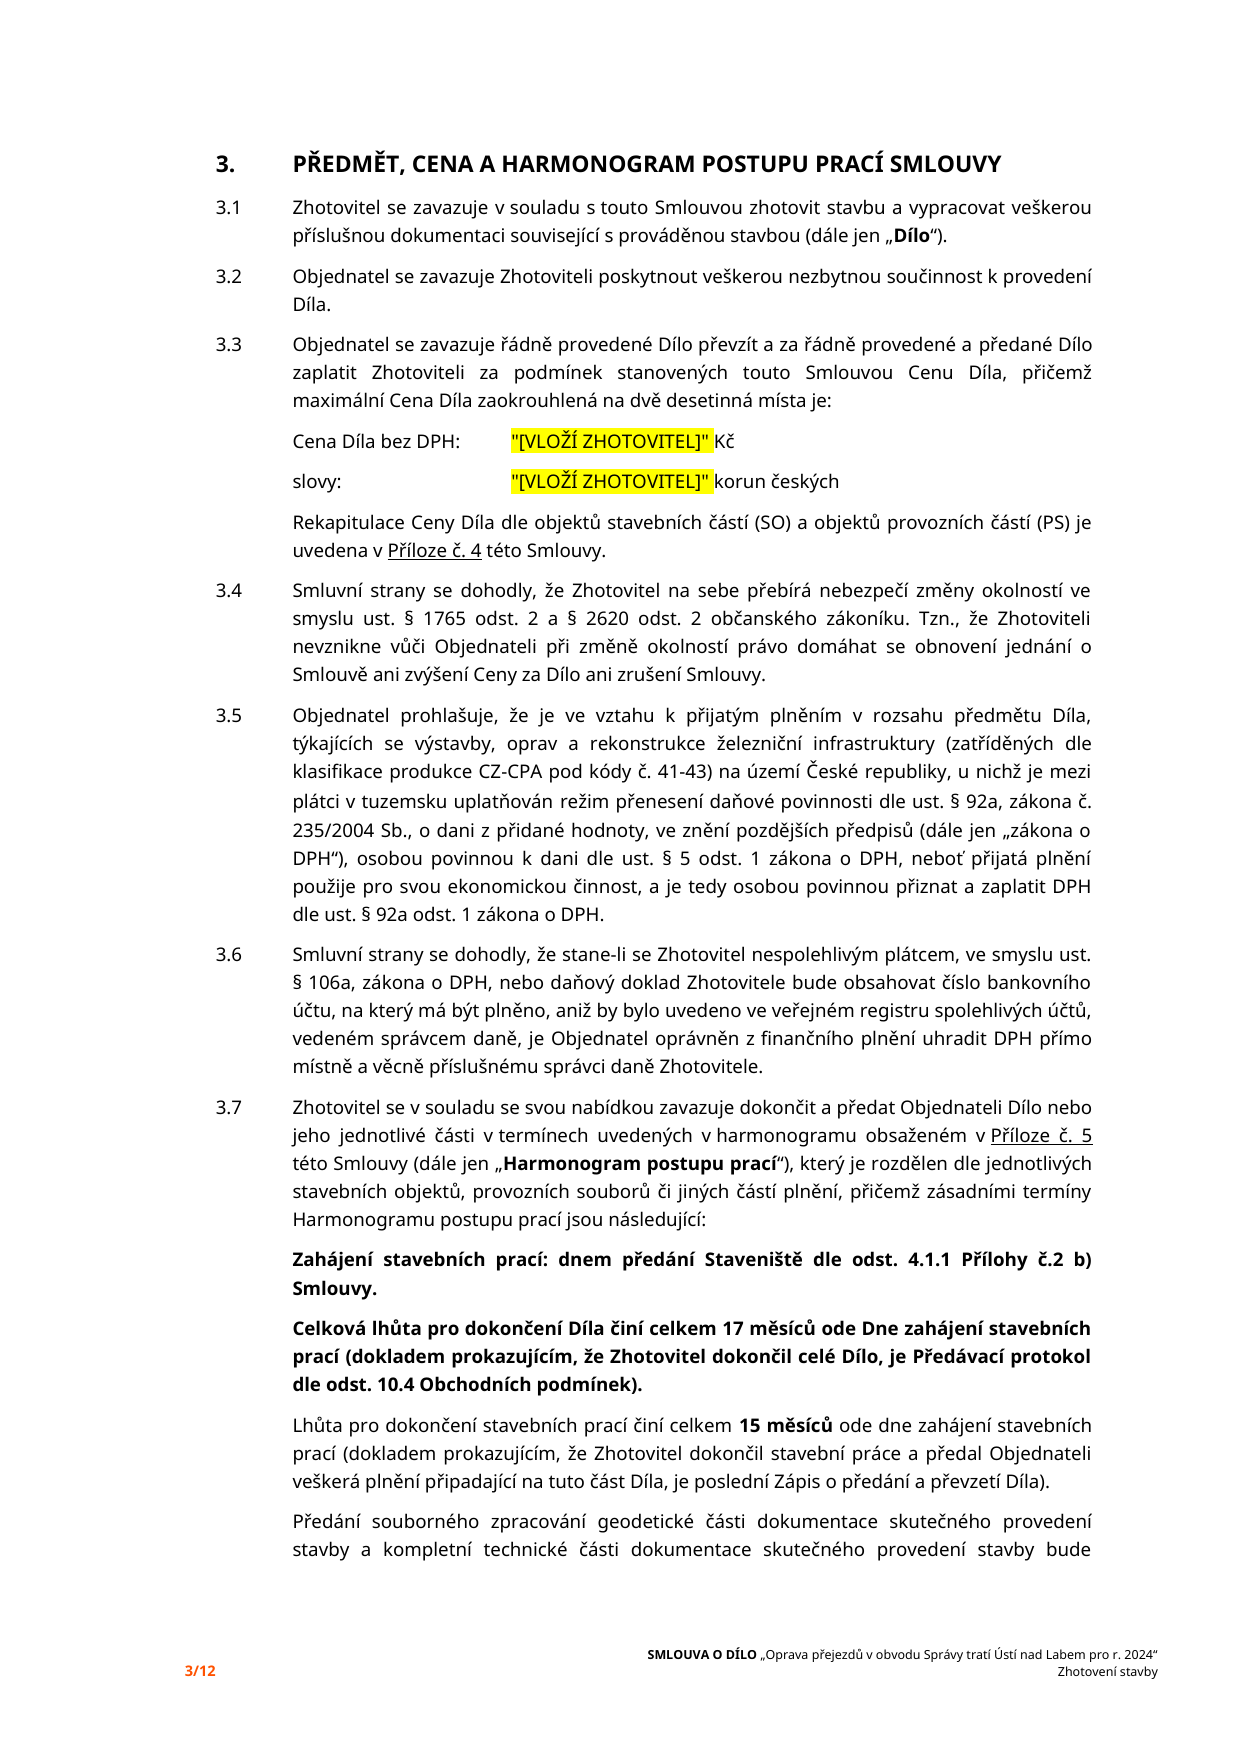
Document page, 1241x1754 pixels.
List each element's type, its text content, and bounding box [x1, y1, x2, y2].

text Rekapitulace Ceny Díla dle objektů stavebních částí (SO) a objektů provozních částí (PS) je uvedena v Příloze č. 4 této Smlouvy. [292, 509, 1093, 563]
text Cena Díla bez DPH: Kč [292, 428, 511, 453]
text Objednatel se zavazuje Zhotoviteli poskytnout veškerou nezbytnou součinnost k provedení Díla. [216, 263, 1093, 316]
text PŘEDMĚT, CENA A HARMONOGRAM POSTUPU PRACÍ SMLOUVY [216, 147, 1093, 179]
text Objednatel prohlašuje, že je ve vztahu k přijatým plněním v rozsahu předmětu Díla, týkajících se výstavby, oprav a rekonstrukce železniční infrastruktury (zatříděných dle klasifikace produkce CZ-CPA pod kódy č. 41-43) na území České republiky, u nichž je mezi plátci v tuzemsku uplatňován režim přenesení daňové povinnosti dle ust. § 92a, zákona č. 235/2004 Sb., o dani z přidané hodnoty, ve znění pozdějších předpisů (dále jen „zákona o DPH“), osobou povinnou k dani dle ust. § 5 odst. 1 zákona o DPH, neboť přijatá plnění použije pro svou ekonomickou činnost, a je tedy osobou povinnou přiznat a zaplatit DPH dle ust. § 92a odst. 1 zákona o DPH. [216, 702, 1093, 927]
text Celková lhůta pro dokončení Díla činí celkem 17 měsíců ode Dne zahájení stavebních prací (dokladem prokazujícím, že Zhotovitel dokončil celé Dílo, je Předávací protokol dle odst. 10.4 Obchodních podmínek). [292, 1315, 1093, 1397]
text Zhotovitel se zavazuje v souladu s touto Smlouvou zhotovit stavbu a vypracovat veškerou příslušnou dokumentaci související s prováděnou stavbou (dále jen „Dílo“). [216, 194, 1093, 248]
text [292, 1508, 1093, 1562]
text Cena Díla bez DPH: Kč [714, 428, 1093, 453]
text Lhůta pro dokončení stavebních prací činí celkem 15 měsíců ode dne zahájení stavebních prací (dokladem prokazujícím, že Zhotovitel dokončil stavební práce a předal Objednateli veškerá plnění připadající na tuto část Díla, je poslední Zápis o předání a převzetí Díla). [292, 1412, 1093, 1493]
text Zhotovitel se v souladu se svou nabídkou zavazuje dokončit a předat Objednateli Dílo nebo jeho jednotlivé části v termínech uvedených v harmonogramu obsaženém v Příloze č. 5 této Smlouvy (dále jen „Harmonogram postupu prací“), který je rozdělen dle jednotlivých stavebních objektů, provozních souborů či jiných částí plnění, přičemž zásadními termíny Harmonogramu postupu prací jsou následující: [216, 1094, 1093, 1232]
text Objednatel se zavazuje řádně provedené Dílo převzít a za řádně provedené a předané Dílo zaplatit Zhotoviteli za podmínek stanovených touto Smlouvou Cenu Díla, přičemž maximální Cena Díla zaokrouhlená na dvě desetinná místa je: [216, 331, 1093, 413]
text Smluvní strany se dohodly, že stane-li se Zhotovitel nespolehlivým plátcem, ve smyslu ust. § 106a, zákona o DPH, nebo daňový doklad Zhotovitele bude obsahovat číslo bankovního účtu, na který má být plněno, aniž by bylo uvedeno ve veřejném registru spolehlivých účtů, vedeném správcem daně, je Objednatel oprávněn z finančního plnění uhradit DPH přímo místně a věcně příslušnému správci daně Zhotovitele. [216, 942, 1093, 1079]
text Zahájení stavebních prací: dnem předání Staveniště dle odst. 4.1.1 Přílohy č.2 b) Smlouvy. [292, 1247, 1093, 1300]
text slovy: korun českých [292, 468, 1093, 494]
text Smluvní strany se dohodly, že Zhotovitel na sebe přebírá nebezpečí změny okolností ve smyslu ust. § 1765 odst. 2 a § 2620 odst. 2 občanského zákoníku. Tzn., že Zhotoviteli nevznikne vůči Objednateli při změně okolností právo domáhat se obnovení jednání o Smlouvě ani zvýšení Ceny za Dílo ani zrušení Smlouvy. [216, 578, 1093, 687]
